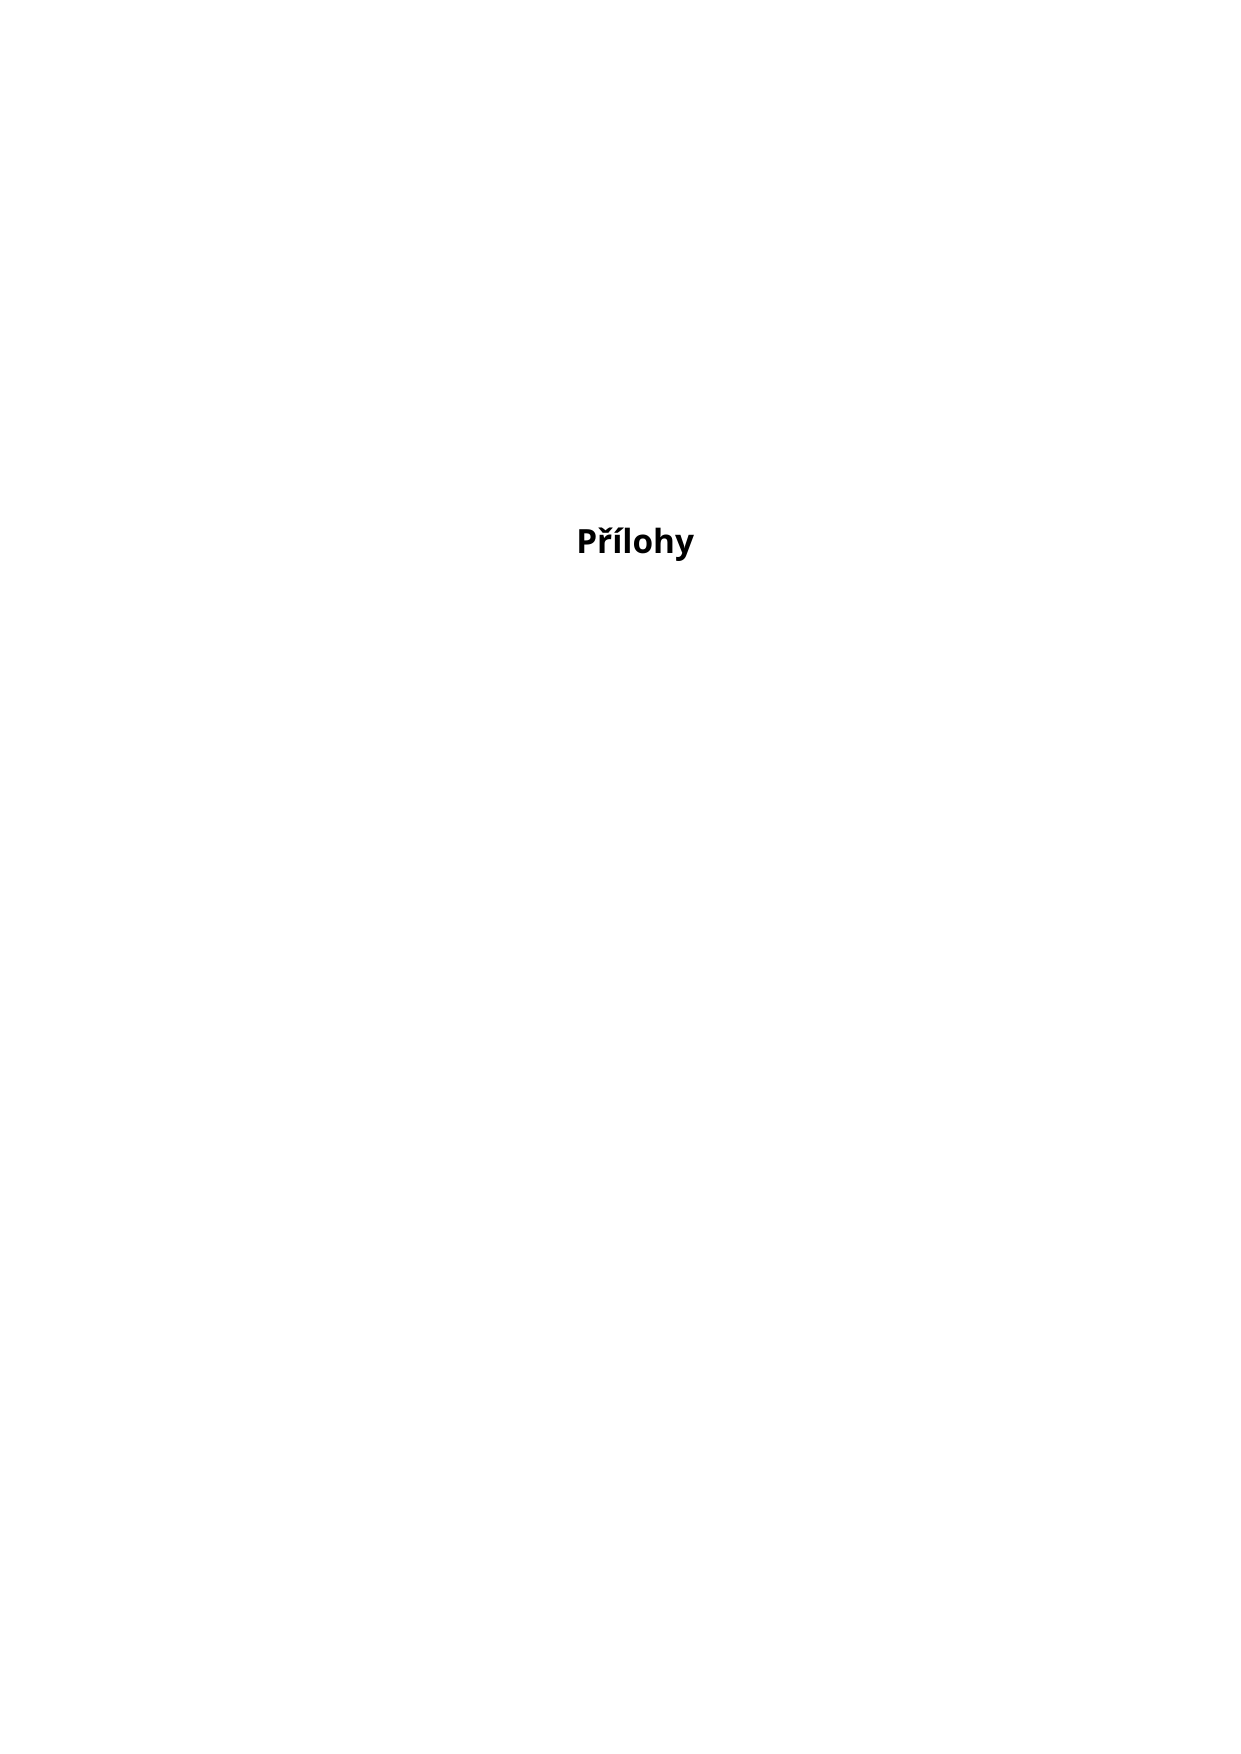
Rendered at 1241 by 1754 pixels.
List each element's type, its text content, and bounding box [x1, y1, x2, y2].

subtitle Přílohy [177, 517, 1092, 563]
